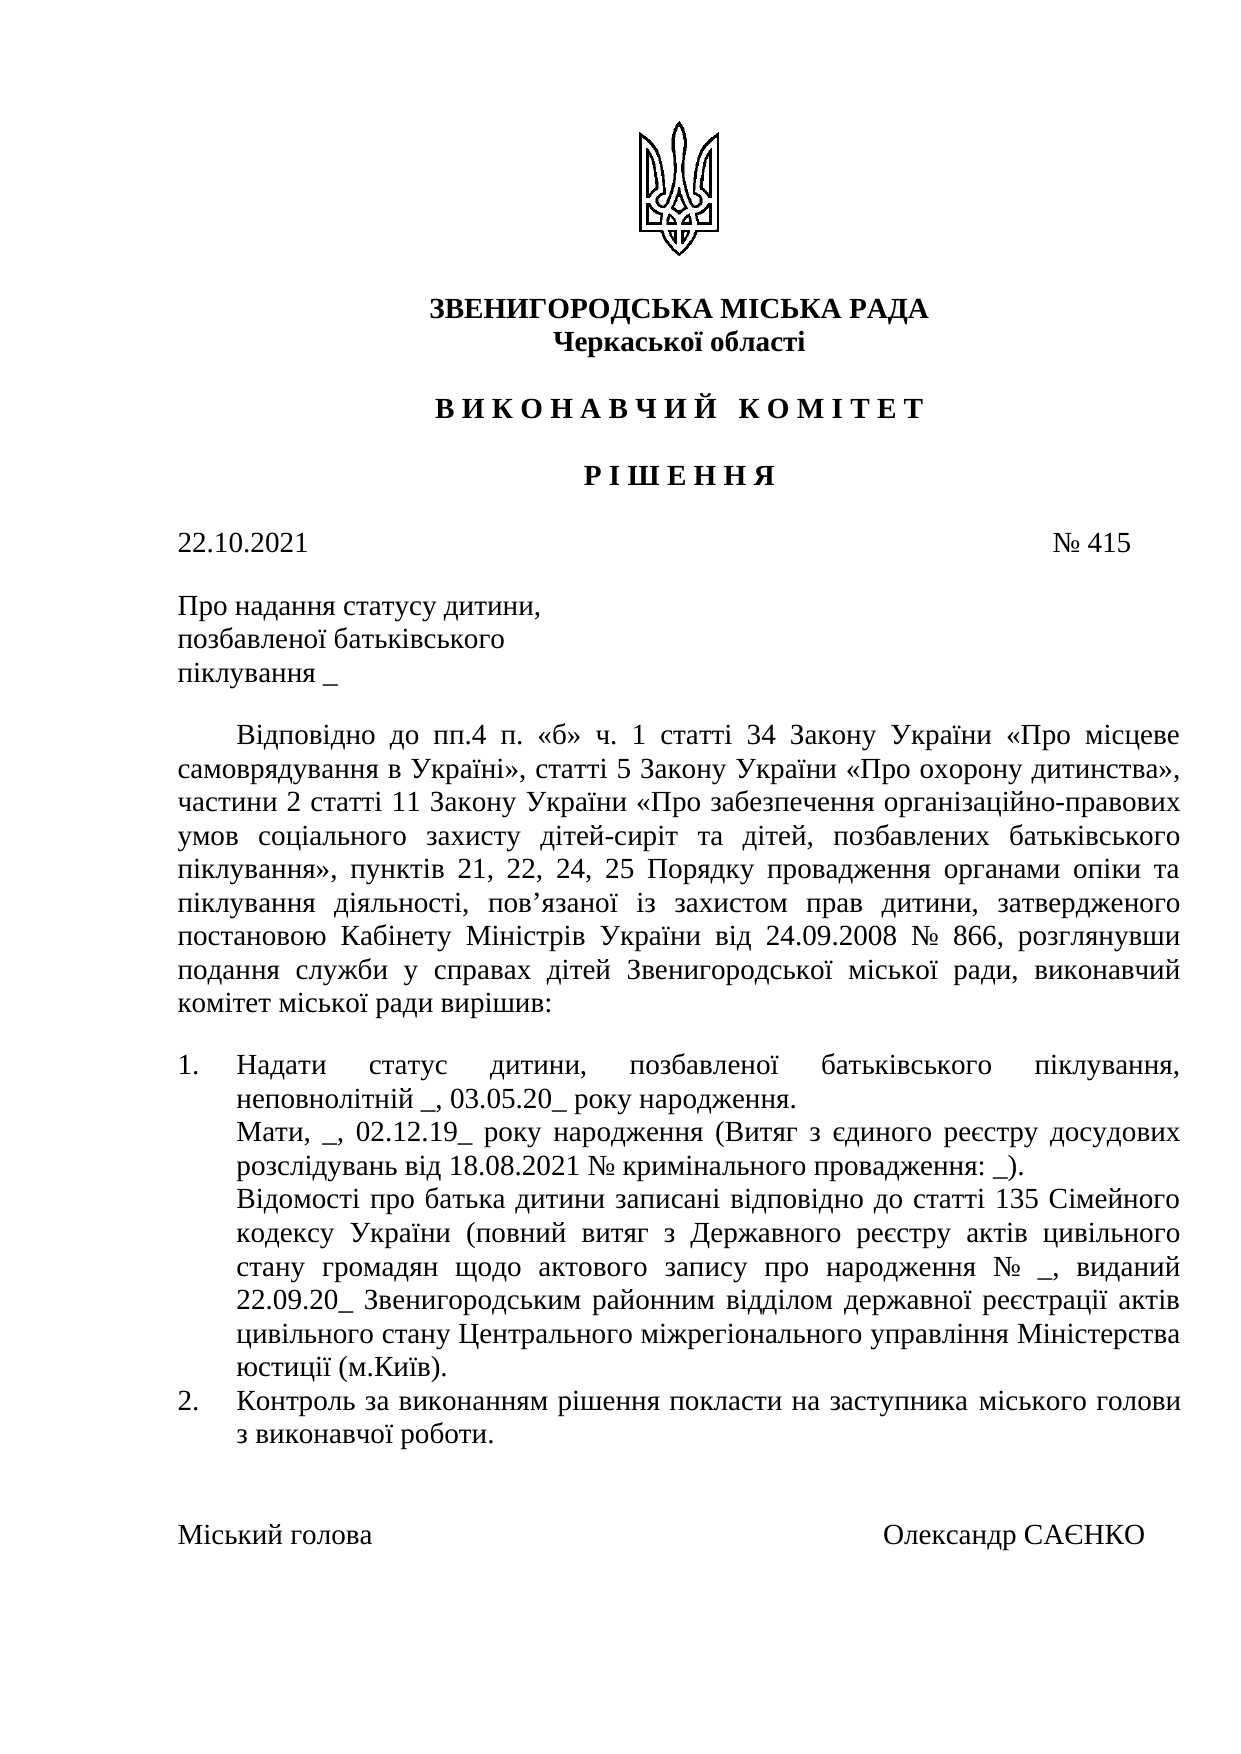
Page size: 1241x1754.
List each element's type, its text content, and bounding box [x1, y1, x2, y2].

text Відповідно до пп.4 п. «б» ч. 1 статті 34 Закону України «Про місцеве самоврядування в Україні», статті 5 Закону України «Про охорону дитинства», частини 2 статті 11 Закону України «Про забезпечення організаційно-правових умов соціального захисту дітей-сиріт та дітей, позбавлених батьківського піклування», пунктів 21, 22, 24, 25 Порядку провадження органами опіки та піклування діяльності, пов’язаної із захистом прав дитини, затвердженого постановою Кабінету Міністрів України від 24.09.2008 № 866, розглянувши подання служби у справах дітей Звенигородської міської ради, виконавчий комітет міської ради вирішив: [177, 717, 1181, 1019]
text Міський голова Олександр САЄНКО [177, 1517, 1181, 1551]
text Черкаської області [177, 324, 1181, 358]
text Р І Ш Е Н Н Я [177, 458, 1181, 492]
list Надати статус дитини, позбавленої батьківського піклування, неповнолітній _, 03.05.20_ року народження. [177, 1047, 1181, 1114]
text Про надання статусу дитини, [177, 588, 1181, 621]
text В И К О Н А В Ч И Й К О М І Т Е Т [177, 391, 1181, 425]
text ЗВЕНИГОРОДСЬКА МІСЬКА РАДА [177, 291, 1181, 324]
list Контроль за виконанням рішення покласти на заступника міського голови з виконавчої роботи. [177, 1383, 1181, 1450]
text 22.10.2021 № 415 [177, 526, 1181, 559]
text Відомості про батька дитини записані відповідно до статті 135 Сімейного кодексу України (повний витяг з Державного реєстру актів цивільного стану громадян щодо актового запису про народження № _, виданий 22.09.20_ Звенигородським районним відділом державної реєстрації актів цивільного стану Центрального міжрегіонального управління Міністерства юстиції (м.Київ). [236, 1182, 1181, 1383]
text позбавленої батьківського [177, 621, 1181, 655]
text Мати, _, 02.12.19_ року народження (Витяг з єдиного реєстру досудових розслідувань від 18.08.2021 № кримінального провадження: _). [236, 1114, 1181, 1182]
text піклування _ [177, 655, 1181, 688]
